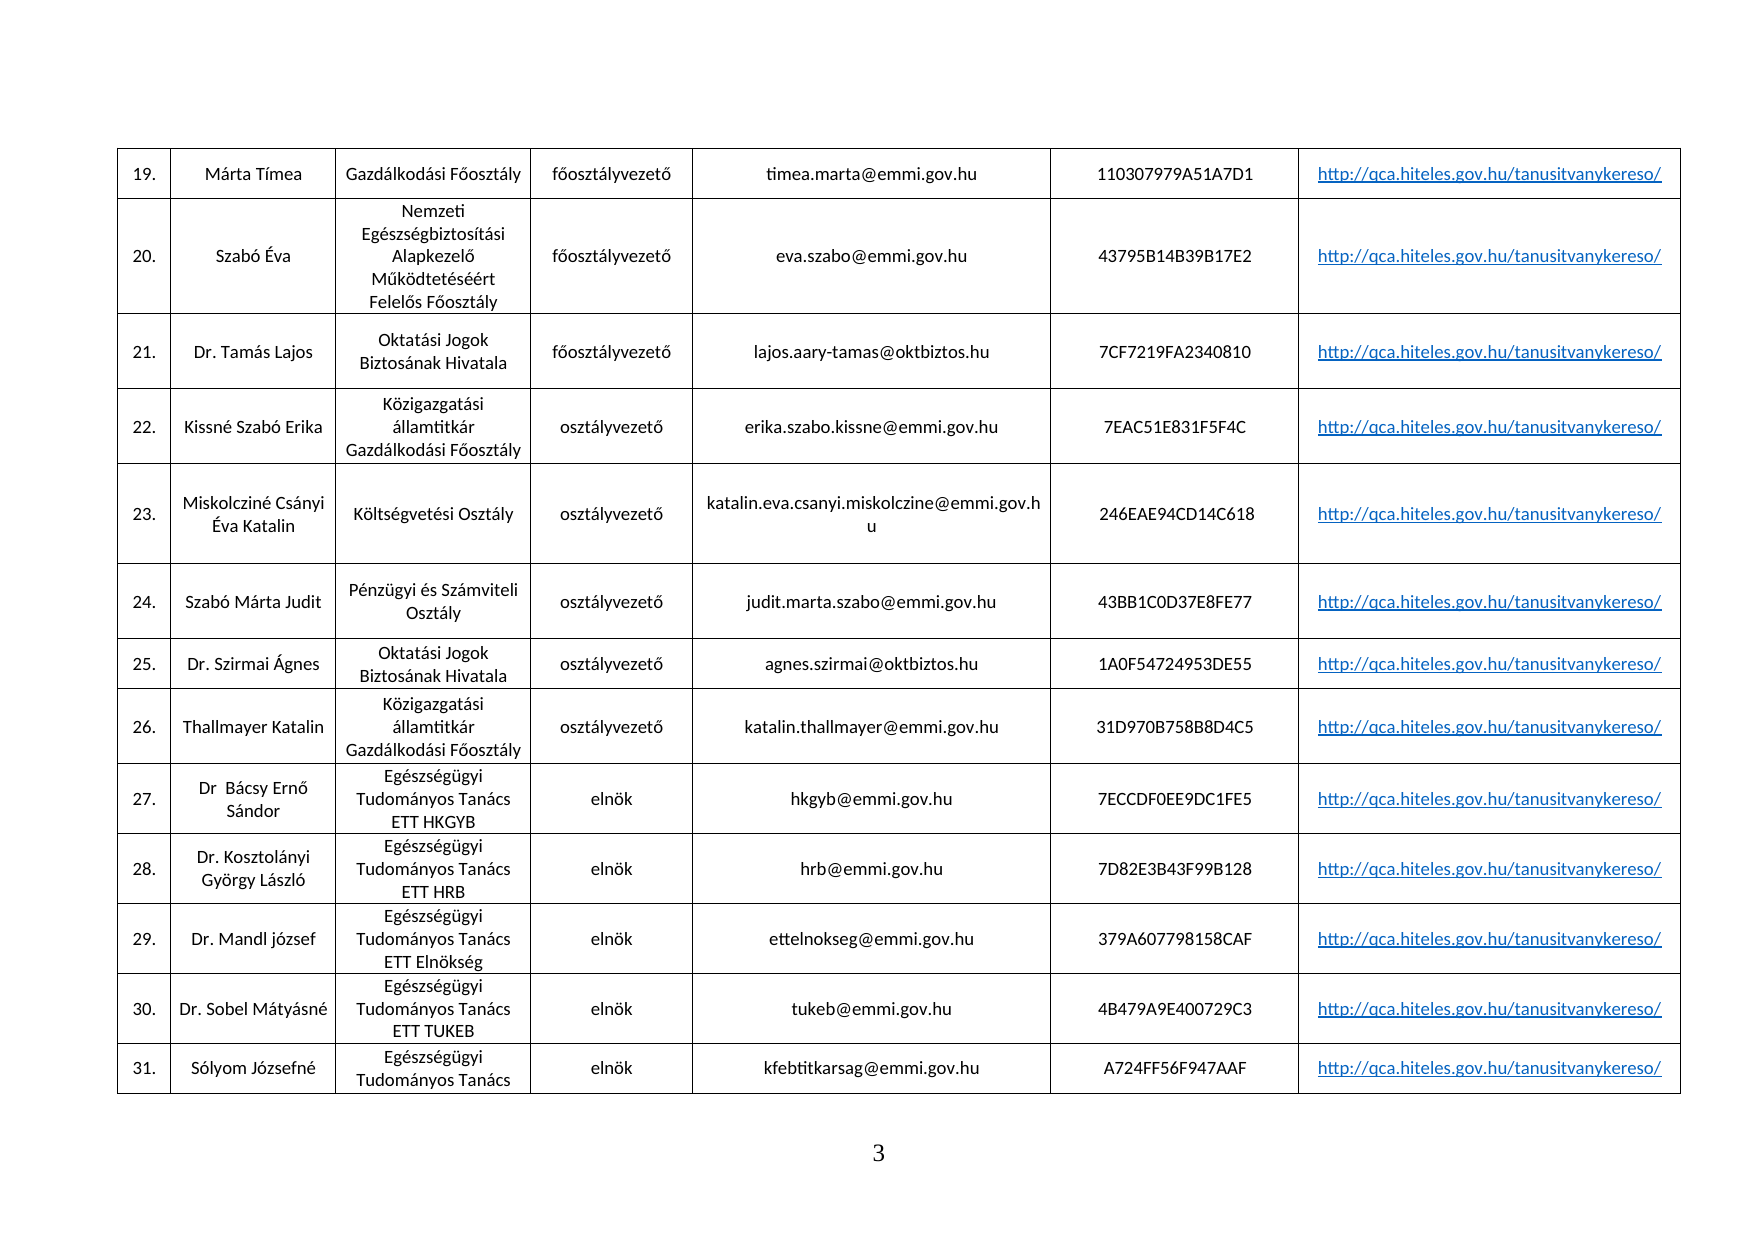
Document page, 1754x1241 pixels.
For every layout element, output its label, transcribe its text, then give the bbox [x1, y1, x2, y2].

table_cell főosztályvezető [531, 314, 692, 388]
table_cell judit.marta.szabo@emmi.gov.hu [693, 564, 1050, 638]
table_cell 30. [118, 974, 170, 1042]
table_cell 21. [118, 314, 170, 388]
table_cell Szabó Márta Judit [171, 564, 335, 638]
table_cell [1299, 149, 1680, 198]
table_cell osztályvezető [531, 464, 692, 563]
table_cell 28. [118, 834, 170, 903]
table_cell Thallmayer Katalin [171, 689, 335, 763]
table_cell http://qca.hiteles.gov.hu/tanusitvanykereso/ [1299, 464, 1680, 563]
table_cell 246EAE94CD14C618 [1051, 464, 1298, 563]
table_cell 23. [118, 464, 170, 563]
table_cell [1299, 974, 1680, 1042]
table_cell timea.marta@emmi.gov.hu [693, 149, 1050, 198]
table_cell elnök [531, 834, 692, 903]
table_cell elnök [531, 1044, 692, 1092]
table_cell 20. [118, 199, 170, 313]
table_cell hkgyb@emmi.gov.hu [693, 764, 1050, 833]
table_cell 31D970B758B8D4C5 [1051, 689, 1298, 763]
table_cell főosztályvezető [531, 199, 692, 313]
table_cell osztályvezető [531, 389, 692, 463]
table_cell ettelnokseg@emmi.gov.hu [693, 904, 1050, 973]
table_cell lajos.aary-tamas@oktbiztos.hu [693, 314, 1050, 388]
table_cell http://qca.hiteles.gov.hu/tanusitvanykereso/ [1299, 689, 1680, 763]
table_cell 110307979A51A7D1 [1051, 149, 1298, 198]
table_cell 43795B14B39B17E2 [1051, 199, 1298, 313]
table_cell 7EAC51E831F5F4C [1051, 389, 1298, 463]
table_cell http://qca.hiteles.gov.hu/tanusitvanykereso/ [1299, 904, 1680, 973]
table_cell 7ECCDF0EE9DC1FE5 [1051, 764, 1298, 833]
table_cell 7D82E3B43F99B128 [1051, 834, 1298, 903]
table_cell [336, 1044, 530, 1092]
table_cell Dr Bácsy Ernő Sándor [171, 764, 335, 833]
table_cell Dr. Sobel Mátyásné [171, 974, 335, 1042]
table_cell Közigazgatási államtitkár Gazdálkodási Főosztály [336, 389, 530, 463]
table_cell osztályvezető [531, 689, 692, 763]
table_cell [693, 1044, 1050, 1092]
table_cell tukeb@emmi.gov.hu [693, 974, 1050, 1042]
table_cell Dr. Tamás Lajos [171, 314, 335, 388]
table_cell A724FF56F947AAF [1051, 1044, 1298, 1092]
table_cell Sólyom Józsefné [171, 1044, 335, 1092]
table_cell eva.szabo@emmi.gov.hu [693, 199, 1050, 313]
table_cell Szabó Éva [171, 199, 335, 313]
table_cell 43BB1C0D37E8FE77 [1051, 564, 1298, 638]
table_cell Dr. Szirmai Ágnes [171, 639, 335, 688]
table_cell osztályvezető [531, 564, 692, 638]
table_cell Pénzügyi és Számviteli Osztály [336, 564, 530, 638]
table_cell agnes.szirmai@oktbiztos.hu [693, 639, 1050, 688]
table_cell http://qca.hiteles.gov.hu/tanusitvanykereso/ [1299, 314, 1680, 388]
table_cell 4B479A9E400729C3 [1051, 974, 1298, 1042]
table_cell http://qca.hiteles.gov.hu/tanusitvanykereso/ [1299, 639, 1680, 688]
table_cell Dr. Mandl józsef [171, 904, 335, 973]
table_cell Egészségügyi Tudományos Tanács ETT HKGYB [336, 764, 530, 833]
table_cell 1A0F54724953DE55 [1051, 639, 1298, 688]
table_cell 24. [118, 564, 170, 638]
table_cell hrb@emmi.gov.hu [693, 834, 1050, 903]
table_cell Költségvetési Osztály [336, 464, 530, 563]
table_cell Dr. Kosztolányi György László [171, 834, 335, 903]
table_cell erika.szabo.kissne@emmi.gov.hu [693, 389, 1050, 463]
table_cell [1299, 1044, 1680, 1092]
table_cell 27. [118, 764, 170, 833]
table_cell Oktatási Jogok Biztosának Hivatala [336, 314, 530, 388]
table_cell 31. [118, 1044, 170, 1092]
table_cell Gazdálkodási Főosztály [336, 149, 530, 198]
table_cell Egészségügyi Tudományos Tanács ETT TUKEB [336, 974, 530, 1042]
table_cell 379A607798158CAF [1051, 904, 1298, 973]
table_cell 26. [118, 689, 170, 763]
table_cell 22. [118, 389, 170, 463]
table_cell Egészségügyi Tudományos Tanács ETT HRB [336, 834, 530, 903]
table_cell elnök [531, 764, 692, 833]
table_cell Miskolcziné Csányi Éva Katalin [171, 464, 335, 563]
table_cell 7CF7219FA2340810 [1051, 314, 1298, 388]
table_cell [1299, 199, 1680, 313]
table_cell osztályvezető [531, 639, 692, 688]
table_cell Oktatási Jogok Biztosának Hivatala [336, 639, 530, 688]
table_cell Közigazgatási államtitkár Gazdálkodási Főosztály [336, 689, 530, 763]
table_cell Nemzeti Egészségbiztosítási Alapkezelő Működtetéséért Felelős Főosztály [336, 199, 530, 313]
table_cell Kissné Szabó Erika [171, 389, 335, 463]
table_cell 19. [118, 149, 170, 198]
table_cell katalin.thallmayer@emmi.gov.hu [693, 689, 1050, 763]
table_cell http://qca.hiteles.gov.hu/tanusitvanykereso/ [1299, 389, 1680, 463]
table_cell elnök [531, 904, 692, 973]
table_cell 25. [118, 639, 170, 688]
table_cell Márta Tímea [171, 149, 335, 198]
table_cell 29. [118, 904, 170, 973]
table_cell katalin.eva.csanyi.miskolczine@emmi.gov.hu [693, 464, 1050, 563]
table_cell http://qca.hiteles.gov.hu/tanusitvanykereso/ [1299, 834, 1680, 903]
table_cell főosztályvezető [531, 149, 692, 198]
table_cell elnök [531, 974, 692, 1042]
table_cell http://qca.hiteles.gov.hu/tanusitvanykereso/ [1299, 764, 1680, 833]
table_cell Egészségügyi Tudományos Tanács ETT Elnökség [336, 904, 530, 973]
table_cell http://qca.hiteles.gov.hu/tanusitvanykereso/ [1299, 564, 1680, 638]
